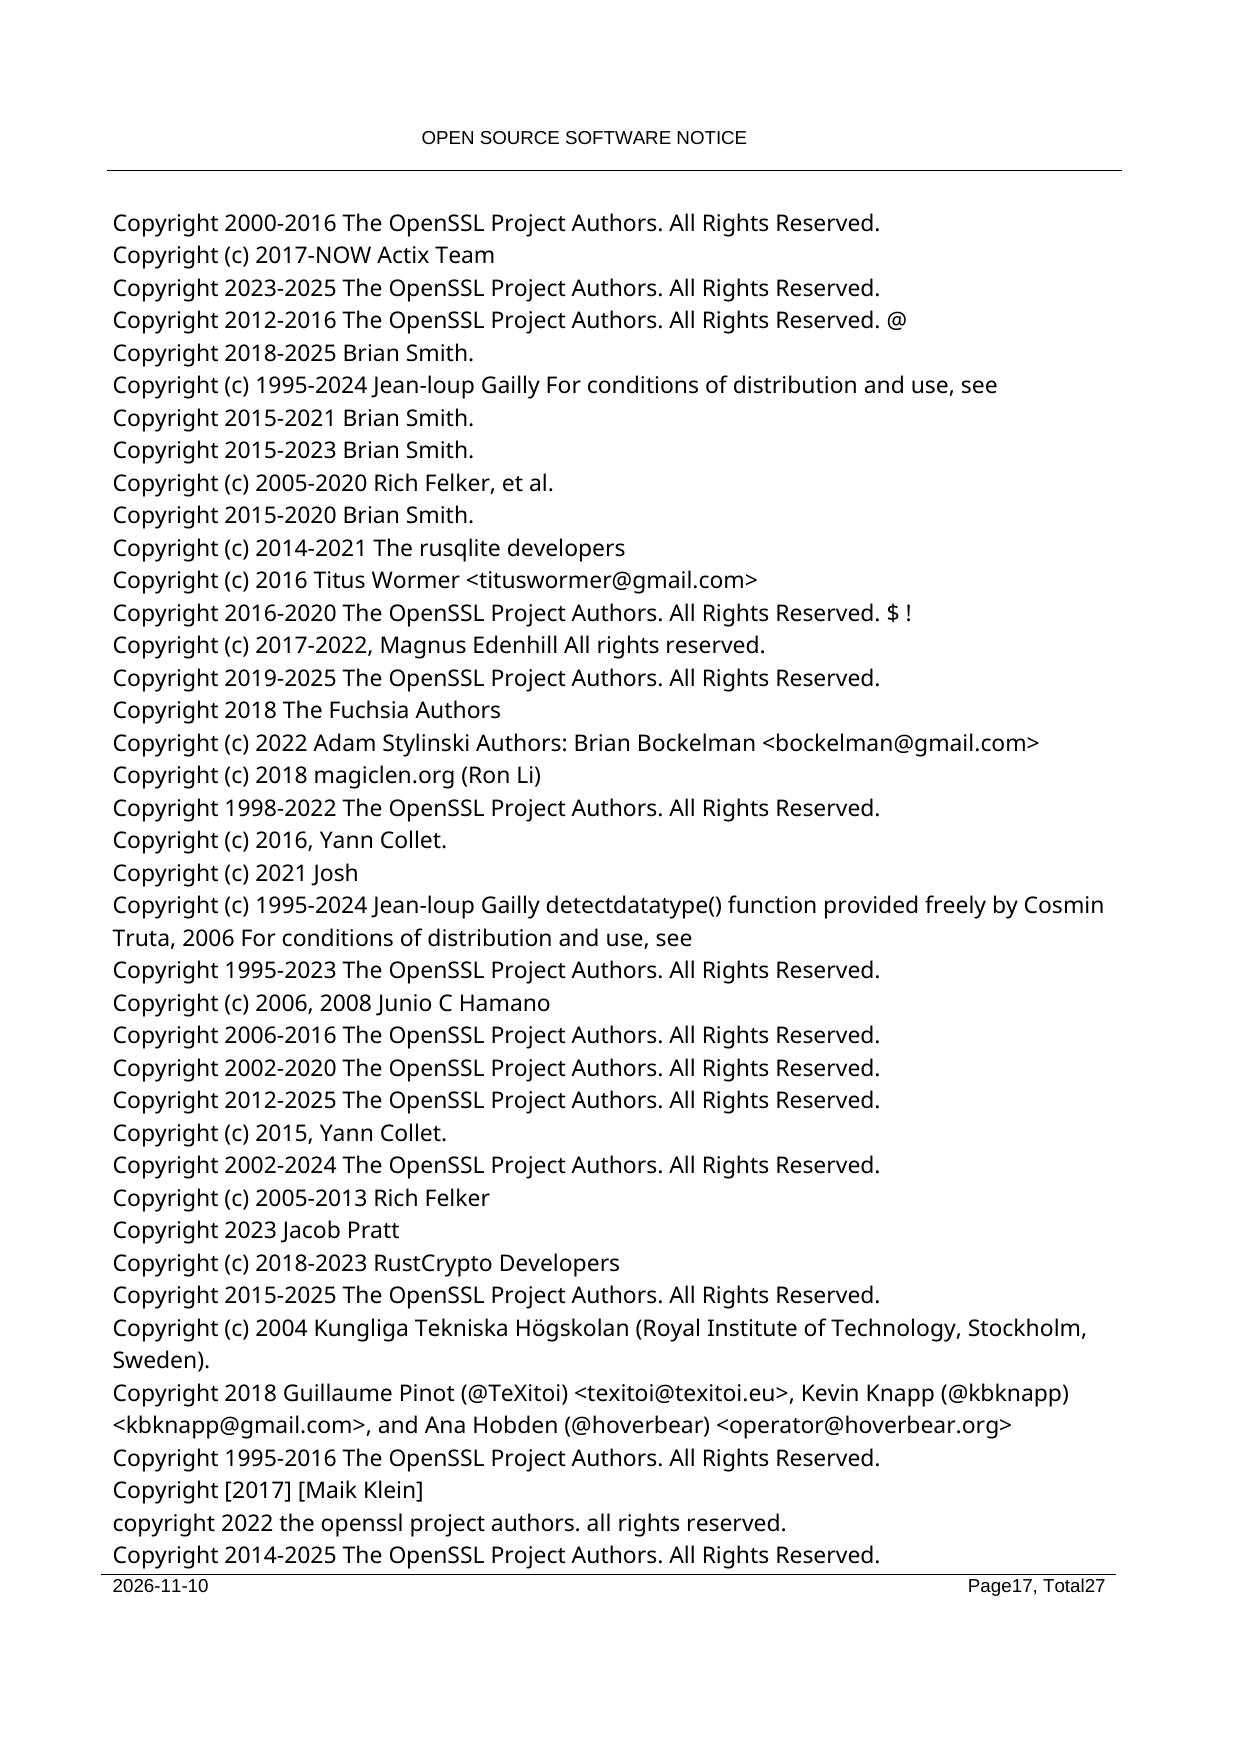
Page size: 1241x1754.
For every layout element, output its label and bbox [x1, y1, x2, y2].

text [112, 206, 1128, 1571]
